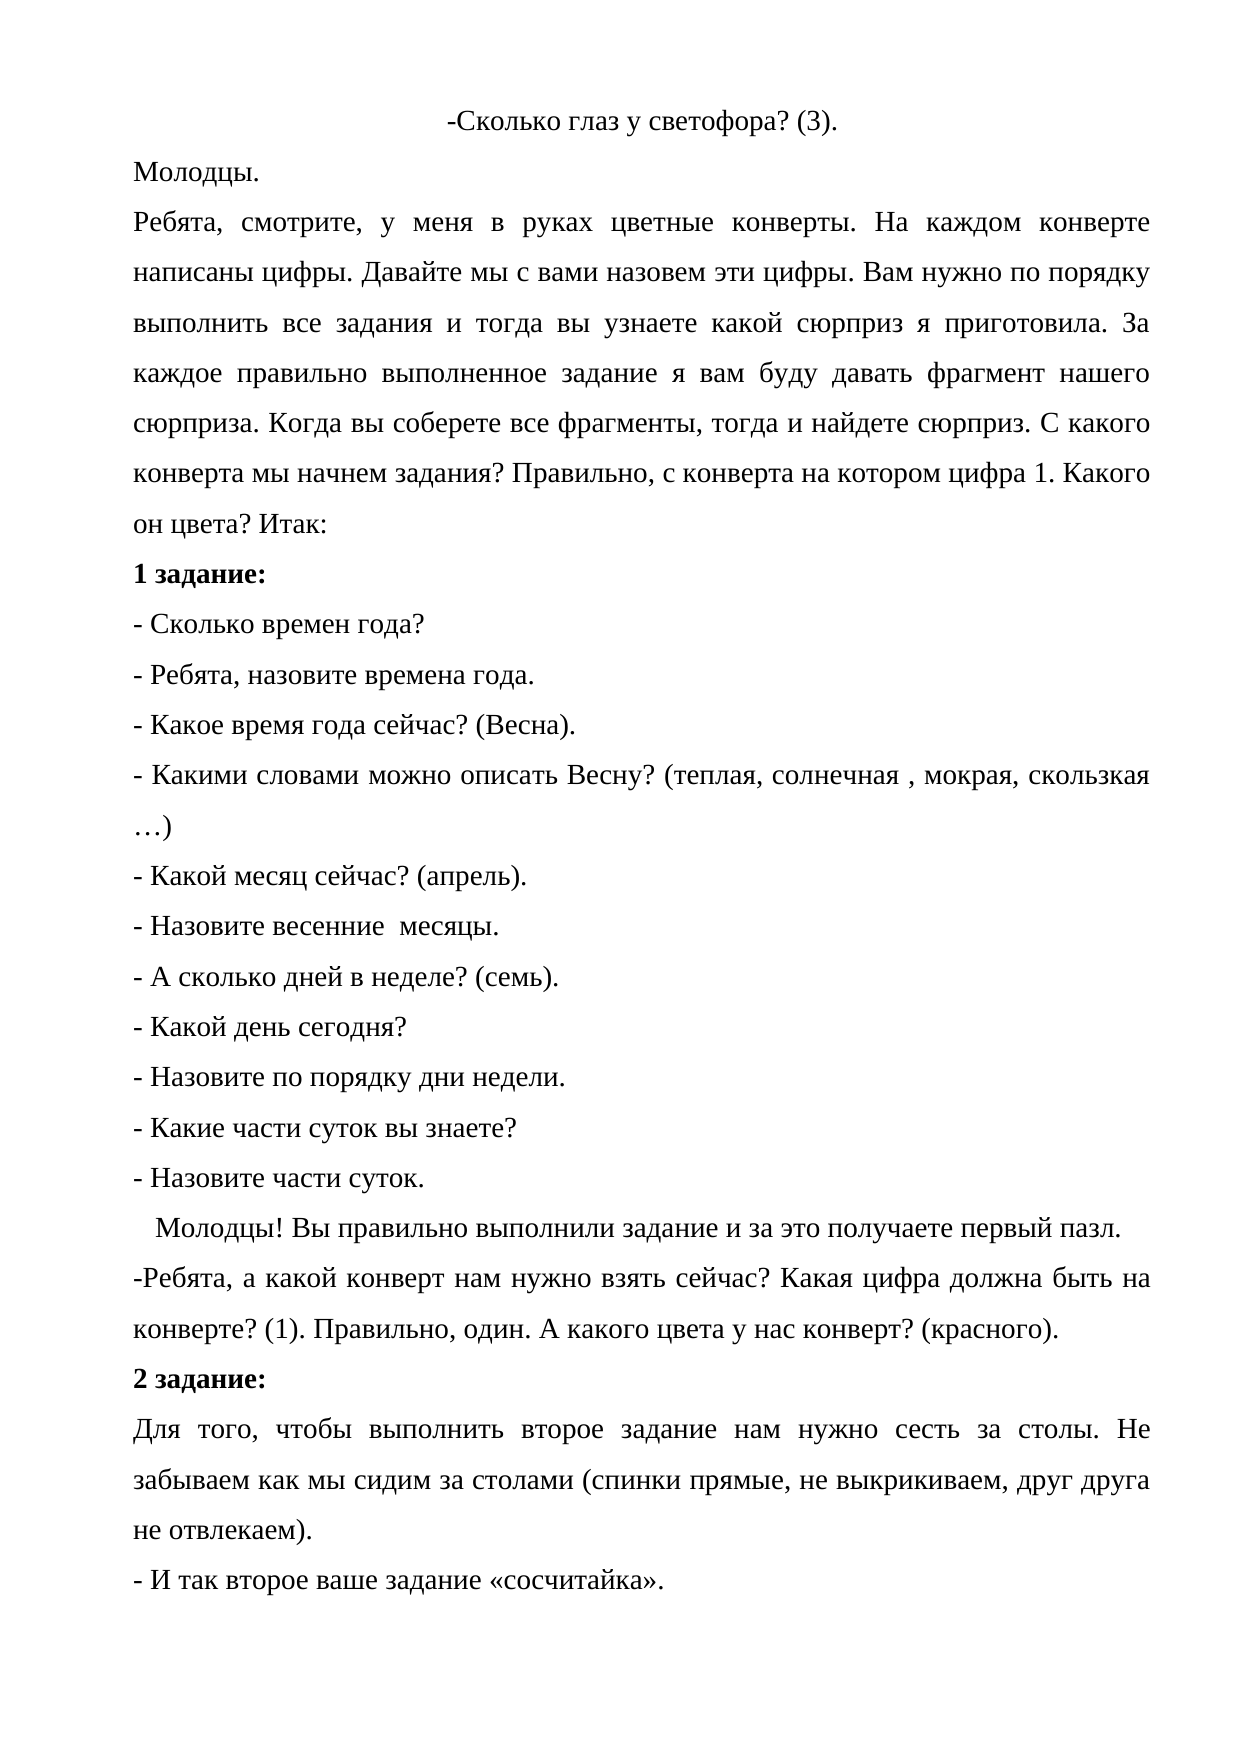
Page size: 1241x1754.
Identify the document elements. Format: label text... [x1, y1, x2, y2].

text - Ребята, назовите времена года. [133, 657, 1152, 690]
text - Назовите части суток. [133, 1160, 1152, 1193]
text - Назовите весенние месяцы. [133, 908, 1152, 942]
text -Ребята, а какой конверт нам нужно взять сейчас? Какая цифра должна быть на конверте? (1). Правильно, один. А какого цвета у нас конверт? (красного). [133, 1261, 1152, 1344]
text - А сколько дней в неделе? (семь). [133, 959, 1152, 992]
text Молодцы. [133, 154, 1152, 187]
text - Какие части суток вы знаете? [133, 1110, 1152, 1143]
text - И так второе ваше задание «сосчитайка». [133, 1562, 1152, 1596]
text Ребята, смотрите, у меня в руках цветные конверты. На каждом конверте написаны цифры. Давайте мы с вами назовем эти цифры. Вам нужно по порядку выполнить все задания и тогда вы узнаете какой сюрприз я приготовила. За каждое правильно выполненное задание я вам буду давать фрагмент нашего сюрприза. Когда вы соберете все фрагменты, тогда и найдете сюрприз. С какого конверта мы начнем задания? Правильно, с конверта на котором цифра 1. Какого он цвета? Итак: [133, 204, 1152, 539]
text - Сколько времен года? [133, 607, 1152, 640]
text - Какой день сегодня? [133, 1009, 1152, 1043]
text Для того, чтобы выполнить второе задание нам нужно сесть за столы. Не забываем как мы сидим за столами (спинки прямые, не выкрикиваем, друг друга не отвлекаем). [133, 1412, 1152, 1546]
text 2 задание: [133, 1361, 1152, 1395]
text Молодцы! Вы правильно выполнили задание и за это получаете первый пазл. [133, 1210, 1152, 1244]
text - Какими словами можно описать Весну? (теплая, солнечная , мокрая, скользкая …) [133, 757, 1152, 841]
text - Назовите по порядку дни недели. [133, 1059, 1152, 1093]
text 1 задание: [133, 556, 1152, 590]
text -Сколько глаз у светофора? (3). [133, 103, 1152, 137]
text - Какое время года сейчас? (Весна). [133, 707, 1152, 741]
text - Какой месяц сейчас? (апрель). [133, 858, 1152, 892]
